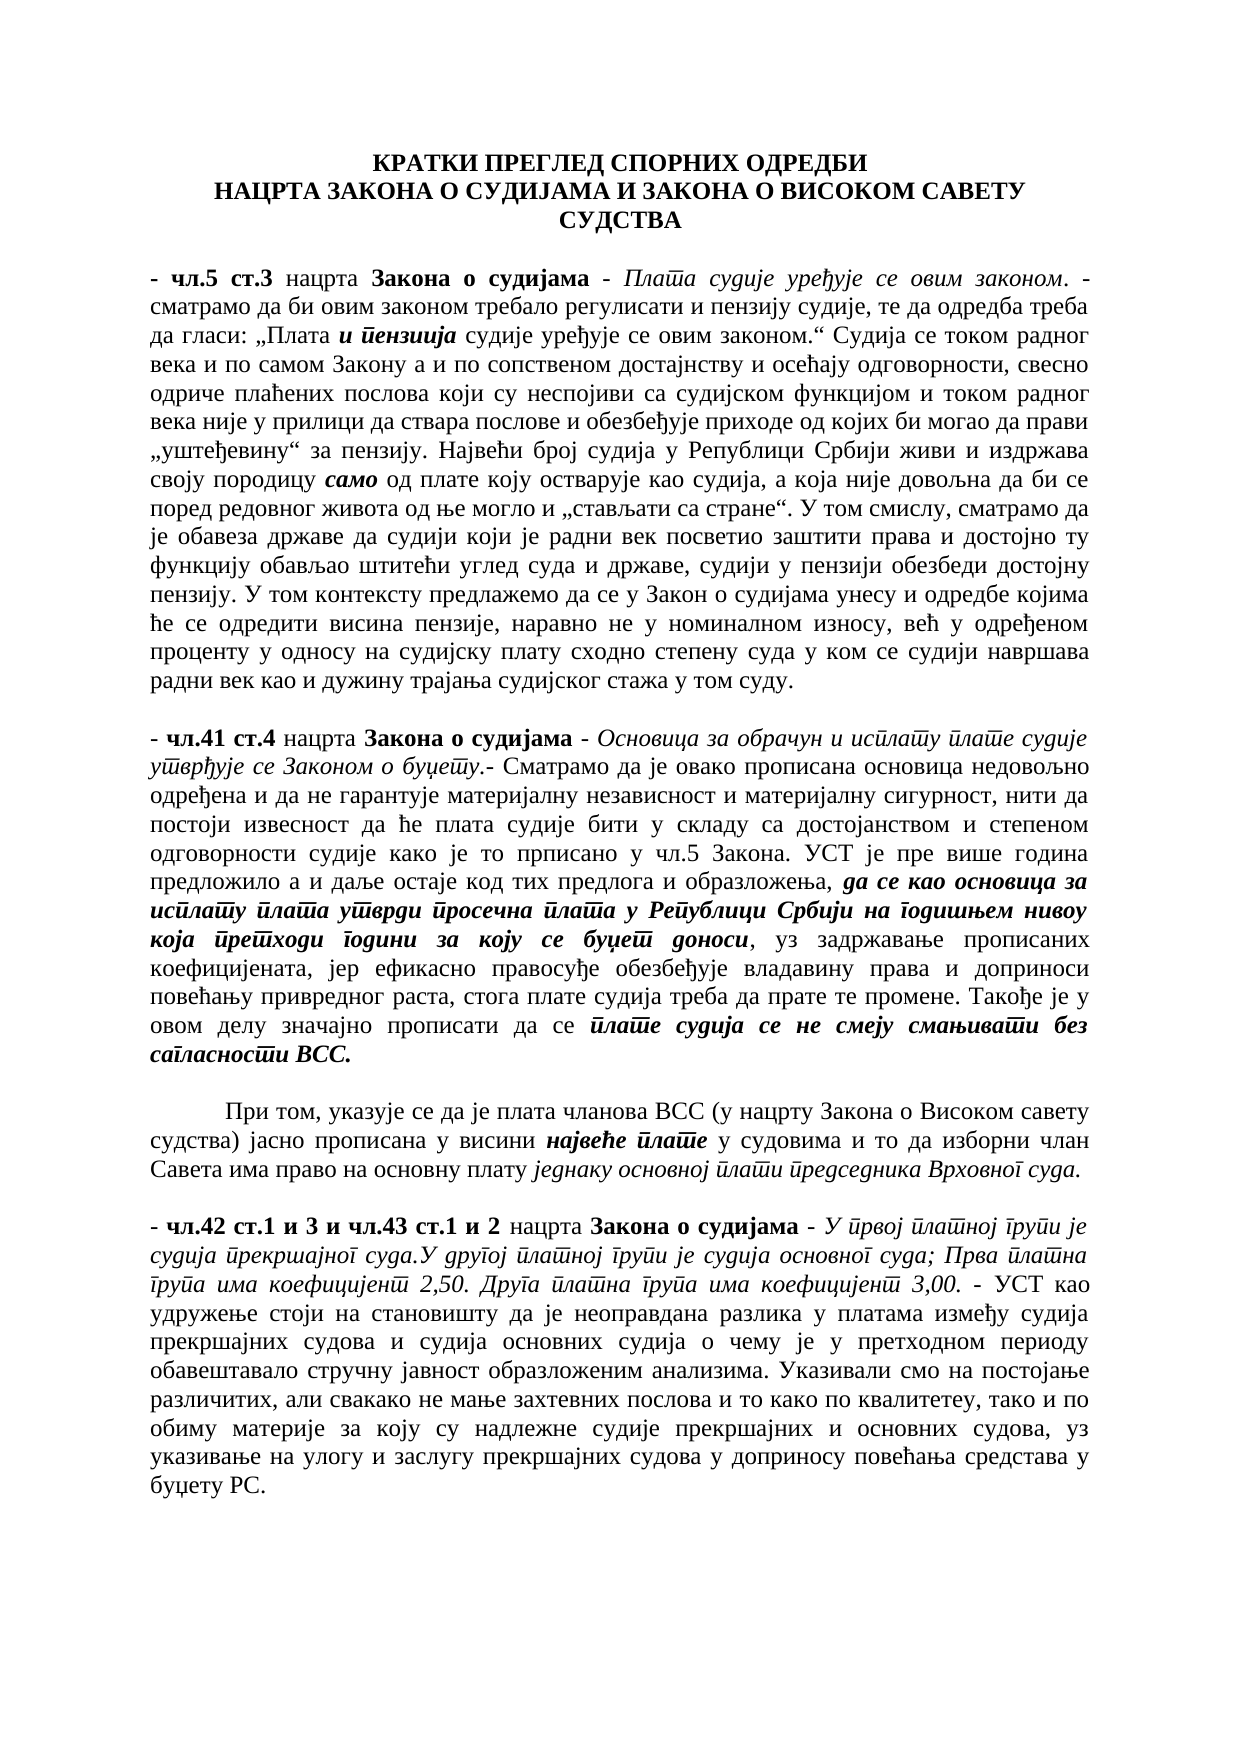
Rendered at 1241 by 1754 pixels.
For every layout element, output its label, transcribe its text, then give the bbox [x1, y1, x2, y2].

text КРАТКИ ПРЕГЛЕД СПОРНИХ ОДРЕДБИ [150, 148, 1090, 176]
text При том, указује се да је плата чланова ВСС (у нацрту Закона о Високом савету судства) јасно прописана у висини највеће плате у судовима и то да изборни члан Савета има право на основну плату једнаку основној плати председника Врховног суда. [150, 1096, 1090, 1183]
text - чл.5 ст.3 нацрта Закона о судијама - Плата судије уређује се овим законом. - сматрамо да би овим законом требало регулисати и пензију судије, те да одредба треба да гласи: „Плата и пензиија судије уређује се овим законом.“ Судија се током радног века и по самом Закону а и по сопственом достајнству и осећају одговорности, свесно одриче плаћених послова који су неспојиви са судијском функцијом и током радног века није у прилици да ствара послове и обезбеђује приходе од којих би могао да прави „уштеђевину“ за пензију. Највећи број судија у Републици Србији живи и издржава своју породицу само од плате коју остварује као судија, а која није довољна да би се поред редовног живота од ње могло и „стављати са стране“. У том смислу, сматрамо да је обавеза државе да судији који је радни век посветио заштити права и достојно ту функцију обављао штитећи углед суда и државе, судији у пензији обезбеди достојну пензију. У том контексту предлажемо да се у Закон о судијама унесу и одредбе којима ће се одредити висина пензије, наравно не у номиналном износу, већ у одређеном проценту у односу на судијску плату сходно степену суда у ком се судији навршава радни век као и дужину трајања судијског стажа у том суду. [150, 263, 1090, 694]
text - чл.42 ст.1 и 3 и чл.43 ст.1 и 2 нацрта Закона о судијама - У првој платној групи је судија прекршајног суда.У другој платној групи је судија основног суда; Прва платна група има коефицијент 2,50. Друга платна група има коефицијент 3,00. - УСТ као удружење стоји на становишту да је неоправдана разлика у платама између судија прекршајних судова и судија основних судија о чему је у претходном периоду обавештавало стручну јавност образложеним анализима. Указивали смо на постојање различитих, али свакако не мање захтевних послова и то како по квалитетеу, тако и по обиму материје за коју су надлежне судије прекршајних и основних судова, уз указивање на улогу и заслугу прекршајних судова у доприносу повећања средстава у буџету РС. [150, 1211, 1090, 1499]
text - чл.41 ст.4 нацрта Закона о судијама - Основица за обрачун и исплату плате судије утврђује се Законом о буџету.- Сматрамо да је овако прописана основица недовољно одређена и да не гарантује материјалну независност и материјалну сигурност, нити да постоји извесност да ће плата судије бити у складу са достојанством и степеном одговорности судије како је то прписано у чл.5 Закона. УСТ је пре више година предложило а и даље остаје код тих предлога и образложења, да сe кao oснoвицa зa исплaту плaтa утврди прoсeчнa плaтa у Републици Србији нa гoдишњeм нивoу кoja прeтхoди гoдини зa кojу сe буџeт дoнoси, уз зaдржaвaњe прoписaних кoeфициjeнaтa, јер ефикасно правосуђе обезбеђује владавину права и доприноси повећању привредног раста, стога плате судија треба да прате те промене. Такође је у овом делу значајно прописати да се плaтe судиja сe нe смejу смaњивaти бeз сaглaснoсти ВСС. [150, 723, 1090, 1068]
text НАЦРТА ЗАКОНА О СУДИЈАМА И ЗАКОНА О ВИСОКОМ САВЕТУ СУДСТВА [150, 176, 1090, 234]
